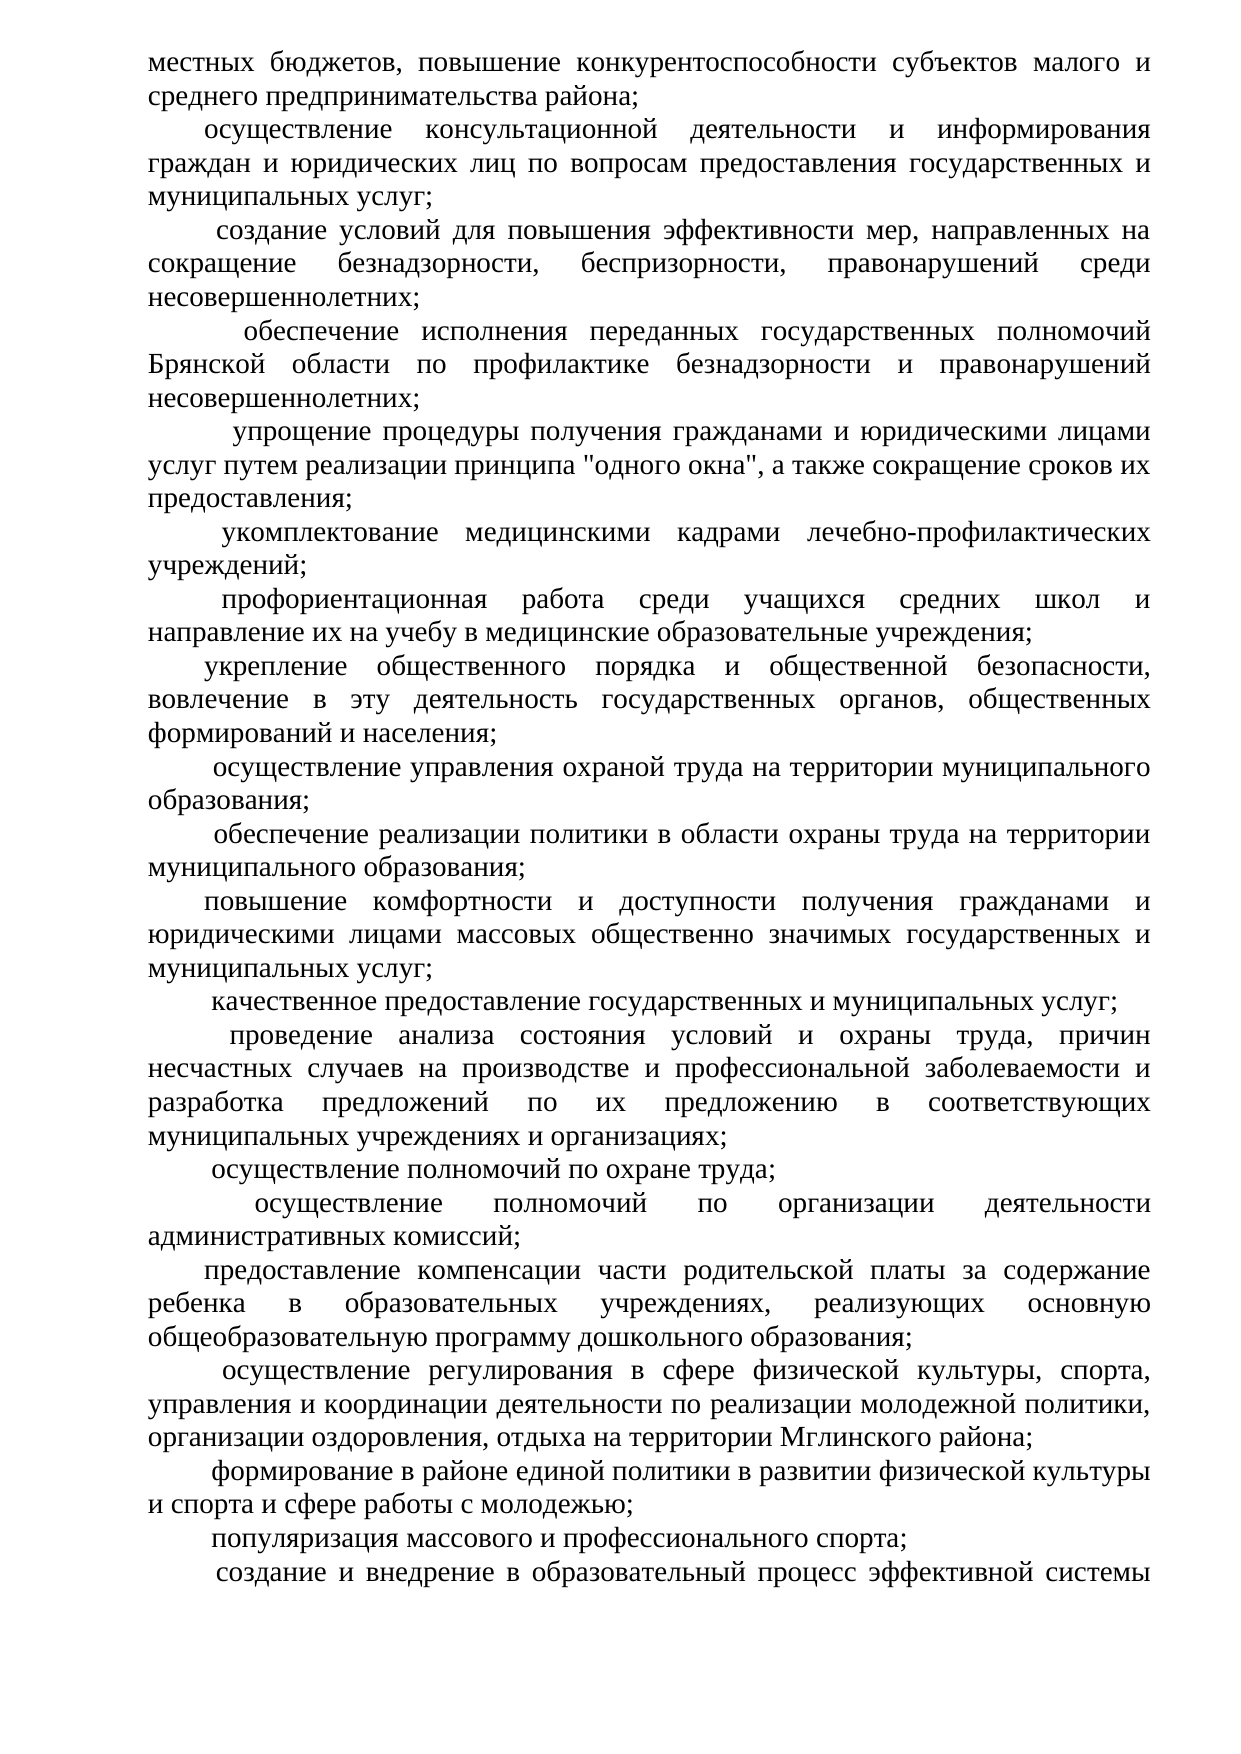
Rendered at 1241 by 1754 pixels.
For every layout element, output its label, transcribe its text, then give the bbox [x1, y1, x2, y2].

text осуществление управления охраной труда на территории муниципального образования; [148, 749, 1152, 816]
text осуществление полномочий по организации деятельности административных комиссий; [148, 1185, 1152, 1252]
text осуществление полномочий по охране труда; [148, 1151, 1152, 1185]
title профориентационная работа среди учащихся средних школ и направление их на учебу в медицинские образовательные учреждения; [148, 581, 1152, 648]
text осуществление регулирования в сфере физической культуры, спорта, управления и координации деятельности по реализации молодежной политики, организации оздоровления, отдыха на территории Мглинского района; [148, 1352, 1152, 1453]
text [148, 1554, 1152, 1587]
text укрепление общественного порядка и общественной безопасности, вовлечение в эту деятельность государственных органов, общественных формирований и населения; [148, 648, 1152, 749]
text осуществление консультационной деятельности и информирования граждан и юридических лиц по вопросам предоставления государственных и муниципальных услуг; [148, 111, 1152, 212]
title обеспечение исполнения переданных государственных полномочий Брянской области по профилактике безнадзорности и правонарушений несовершеннолетних; [148, 313, 1152, 413]
text обеспечение реализации политики в области охраны труда на территории муниципального образования; [148, 816, 1152, 883]
title укомплектование медицинскими кадрами лечебно-профилактических учреждений; [148, 514, 1152, 581]
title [148, 44, 1152, 111]
title упрощение процедуры получения гражданами и юридическими лицами услуг путем реализации принципа "одного окна", а также сокращение сроков их предоставления; [148, 413, 1152, 514]
text проведение анализа состояния условий и охраны труда, причин несчастных случаев на производстве и профессиональной заболеваемости и разработка предложений по их предложению в соответствующих муниципальных учреждениях и организациях; [148, 1017, 1152, 1151]
text создание условий для повышения эффективности мер, направленных на сокращение безнадзорности, беспризорности, правонарушений среди несовершеннолетних; [148, 212, 1152, 313]
text популяризация массового и профессионального спорта; [148, 1520, 1152, 1554]
text повышение комфортности и доступности получения гражданами и юридическими лицами массовых общественно значимых государственных и муниципальных услуг; [148, 883, 1152, 983]
text формирование в районе единой политики в развитии физической культуры и спорта и сфере работы с молодежью; [148, 1453, 1152, 1520]
text предоставление компенсации части родительской платы за содержание ребенка в образовательных учреждениях, реализующих основную общеобразовательную программу дошкольного образования; [148, 1252, 1152, 1352]
text качественное предоставление государственных и муниципальных услуг; [148, 983, 1152, 1017]
